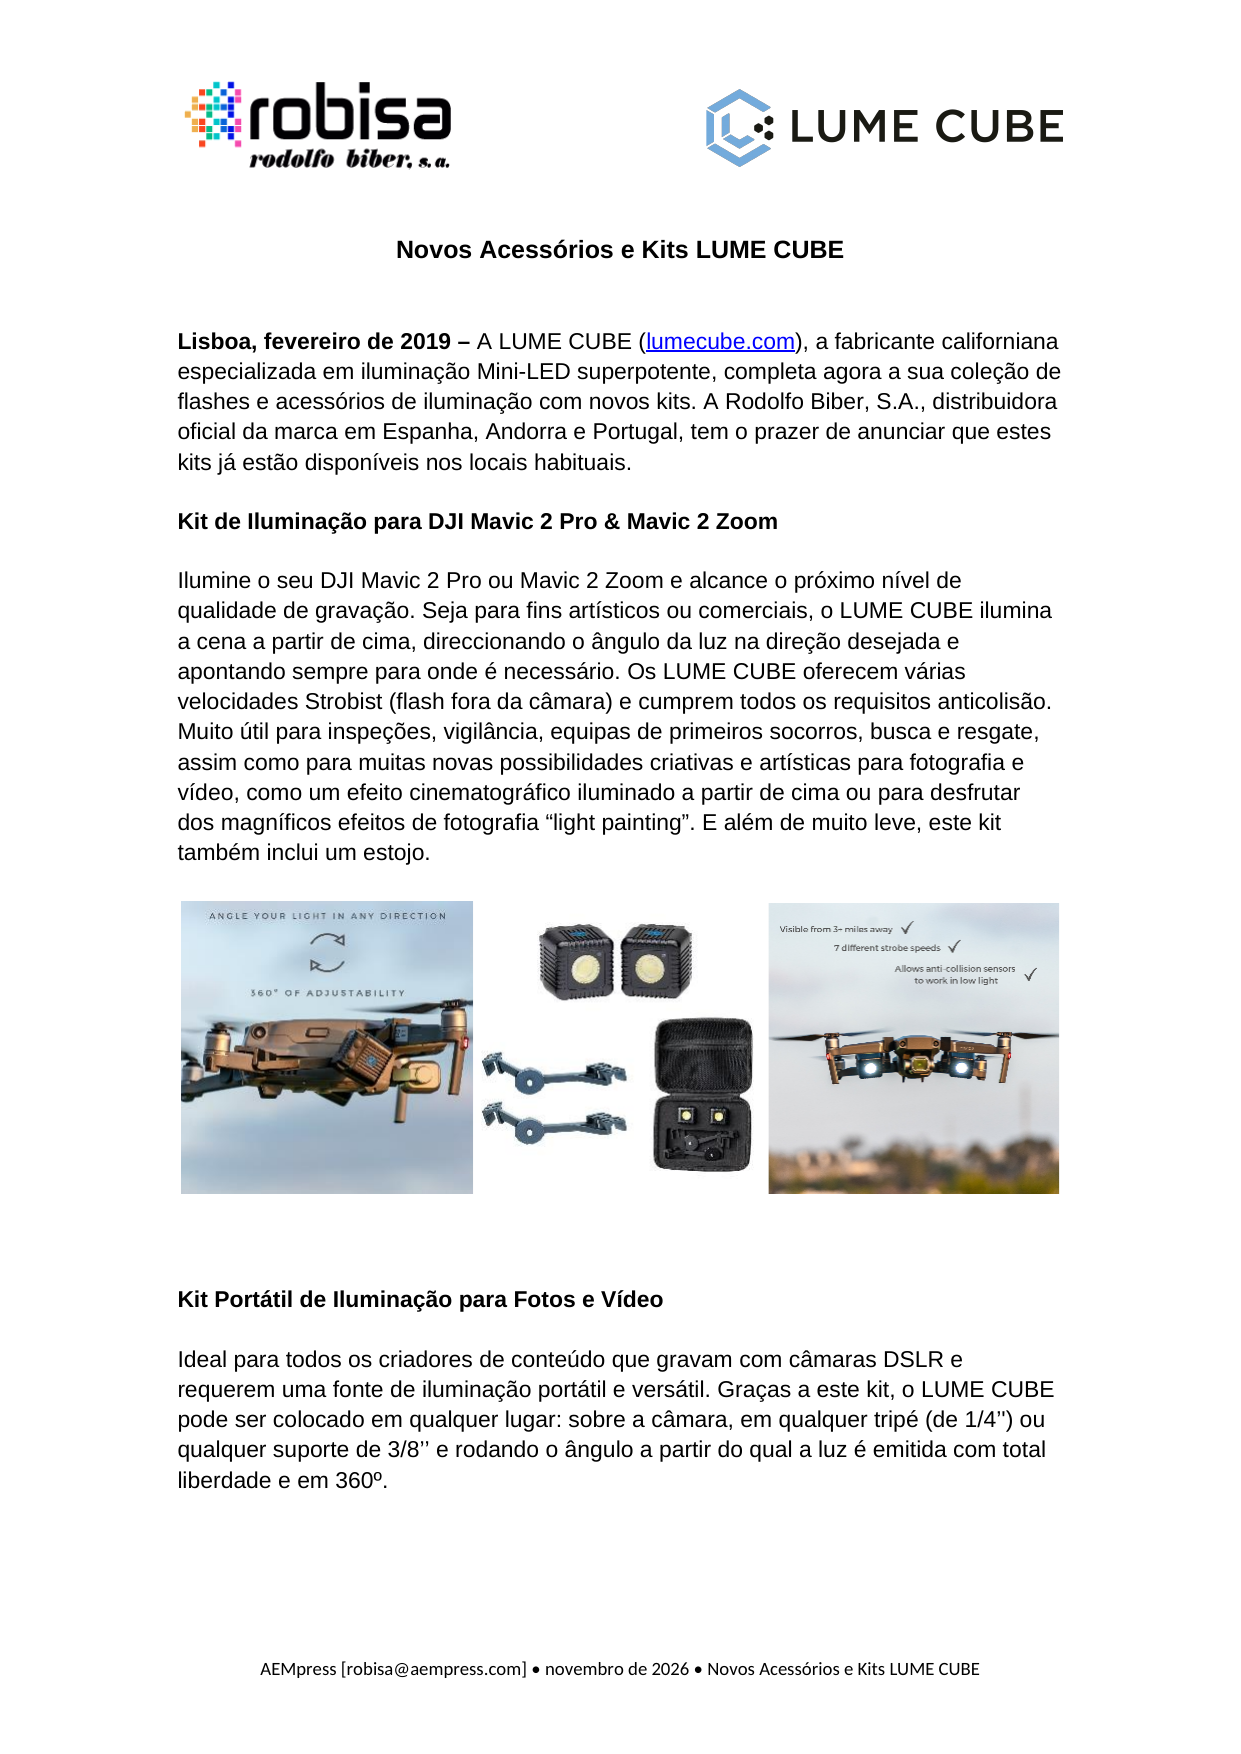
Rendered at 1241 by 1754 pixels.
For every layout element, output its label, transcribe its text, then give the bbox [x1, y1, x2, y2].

text Kit Portátil de Iluminação para Fotos e Vídeo [177, 1286, 1063, 1313]
picture [177, 73, 463, 175]
picture [181, 898, 1060, 1194]
picture [706, 89, 1063, 167]
text Lisboa, fevereiro de 2019 – A LUME CUBE (lumecube.com), a fabricante californiana especializada em iluminação Mini-LED superpotente, completa agora a sua coleção de flashes e acessórios de iluminação com novos kits. A Rodolfo Biber, S.A., distribuidora oficial da marca em Espanha, Andorra e Portugal, tem o prazer de anunciar que estes kits já estão disponíveis nos locais habituais. [177, 297, 1063, 475]
text Ilumine o seu DJI Mavic 2 Pro ou Mavic 2 Zoom e alcance o próximo nível de qualidade de gravação. Seja para fins artísticos ou comerciais, o LUME CUBE ilumina a cena a partir de cima, direccionando o ângulo da luz na direção desejada e apontando sempre para onde é necessário. Os LUME CUBE oferecem várias velocidades Strobist (flash fora da câmara) e cumprem todos os requisitos anticolisão. Muito útil para inspeções, vigilância, equipas de primeiros socorros, busca e resgate, assim como para muitas novas possibilidades criativas e artísticas para fotografia e vídeo, como um efeito cinematográfico iluminado a partir de cima ou para desfrutar dos magníficos efeitos de fotografia “light painting”. E além de muito leve, este kit também inclui um estojo. [177, 567, 1063, 865]
text Ideal para todos os criadores de conteúdo que gravam com câmaras DSLR e requerem uma fonte de iluminação portátil e versátil. Graças a este kit, o LUME CUBE pode ser colocado em qualquer lugar: sobre a câmara, em qualquer tripé (de 1/4’') ou qualquer suporte de 3/8’’ e rodando o ângulo a partir do qual a luz é emitida com total liberdade e em 360º. [177, 1346, 1063, 1493]
text Novos Acessórios e Kits LUME CUBE [177, 202, 1063, 264]
text Kit de Iluminação para DJI Mavic 2 Pro & Mavic 2 Zoom [177, 508, 1063, 534]
